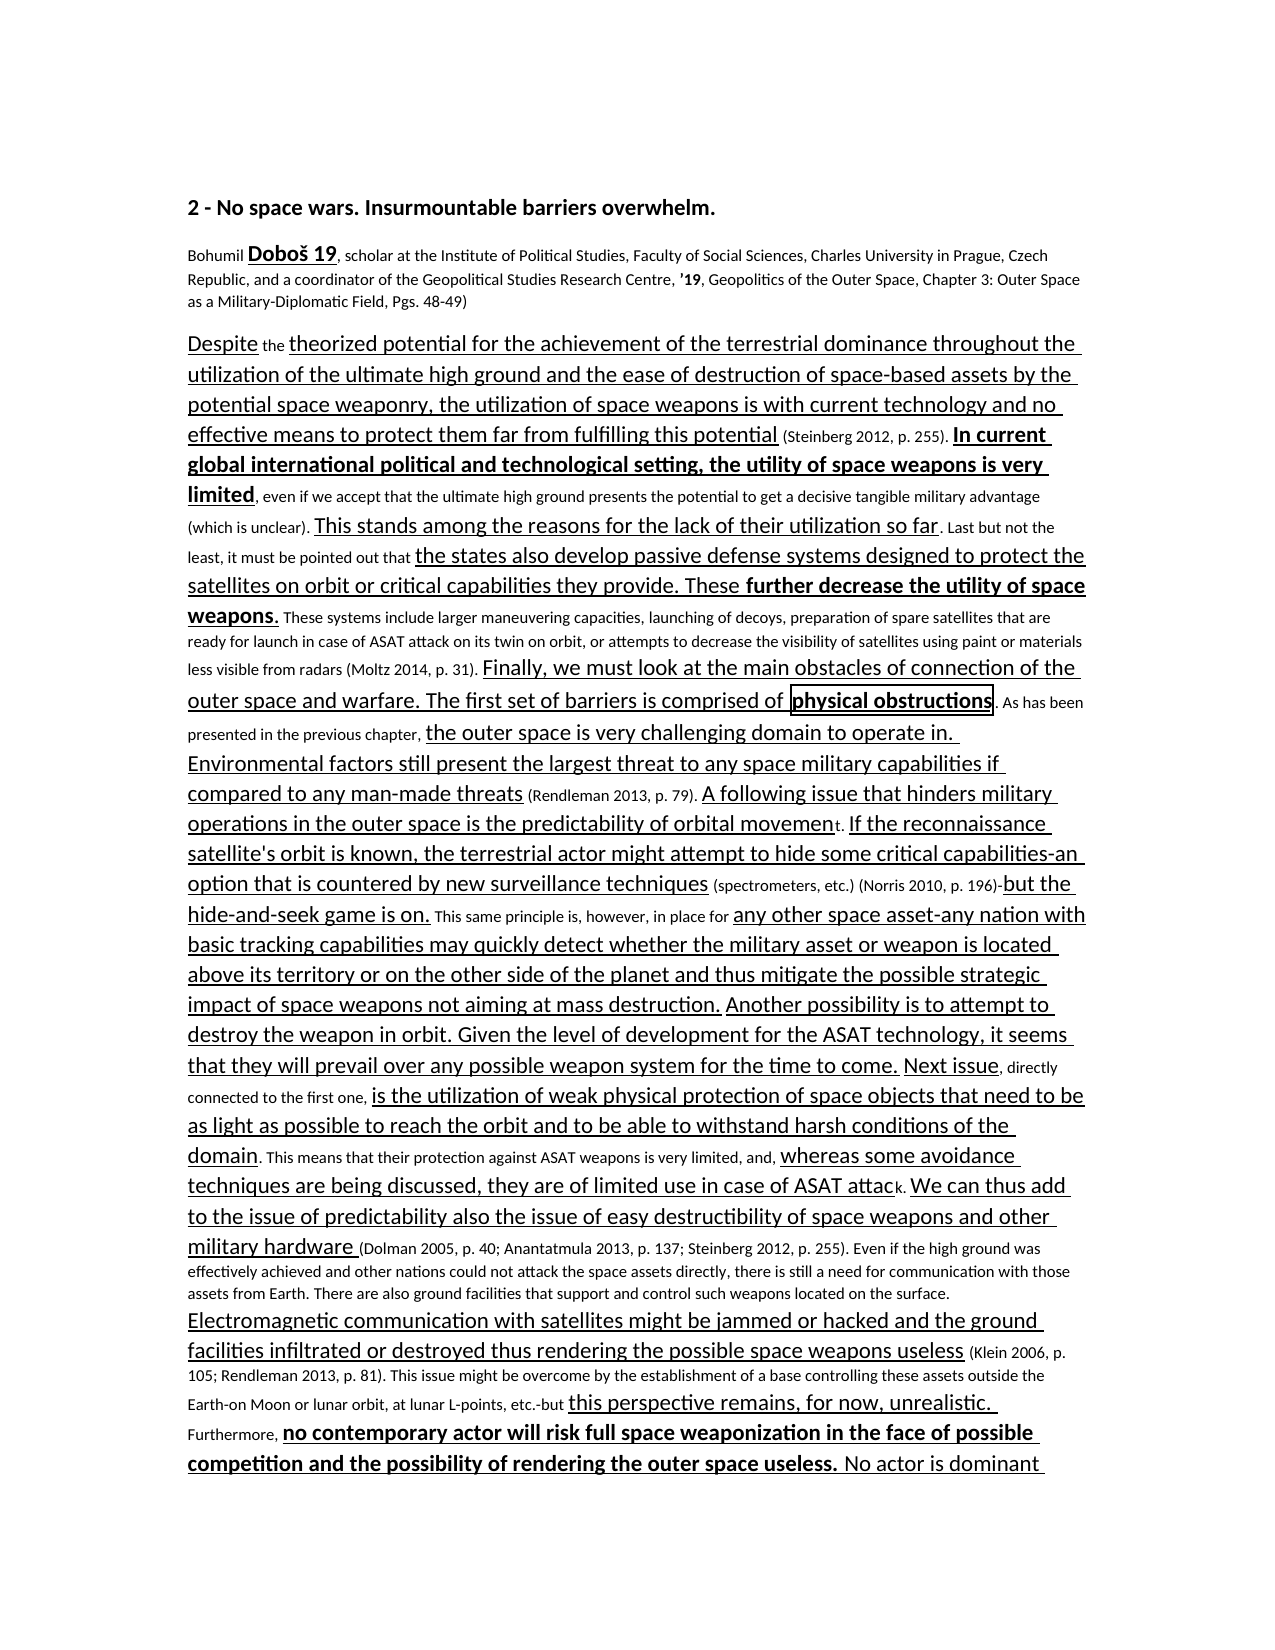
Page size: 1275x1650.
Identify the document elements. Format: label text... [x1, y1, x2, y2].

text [187, 329, 1087, 1477]
text Bohumil Doboš 19, scholar at the Institute of Political Studies, Faculty of Social Sciences, Charles University in Prague, Czech Republic, and a coordinator of the Geopolitical Studies Research Centre, ’19, Geopolitics of the Outer Space, Chapter 3: Outer Space as a Military-Diplomatic Field, Pgs. 48-49) [187, 239, 1087, 311]
text 2 - No space wars. Insurmountable barriers overwhelm. [187, 193, 1087, 221]
